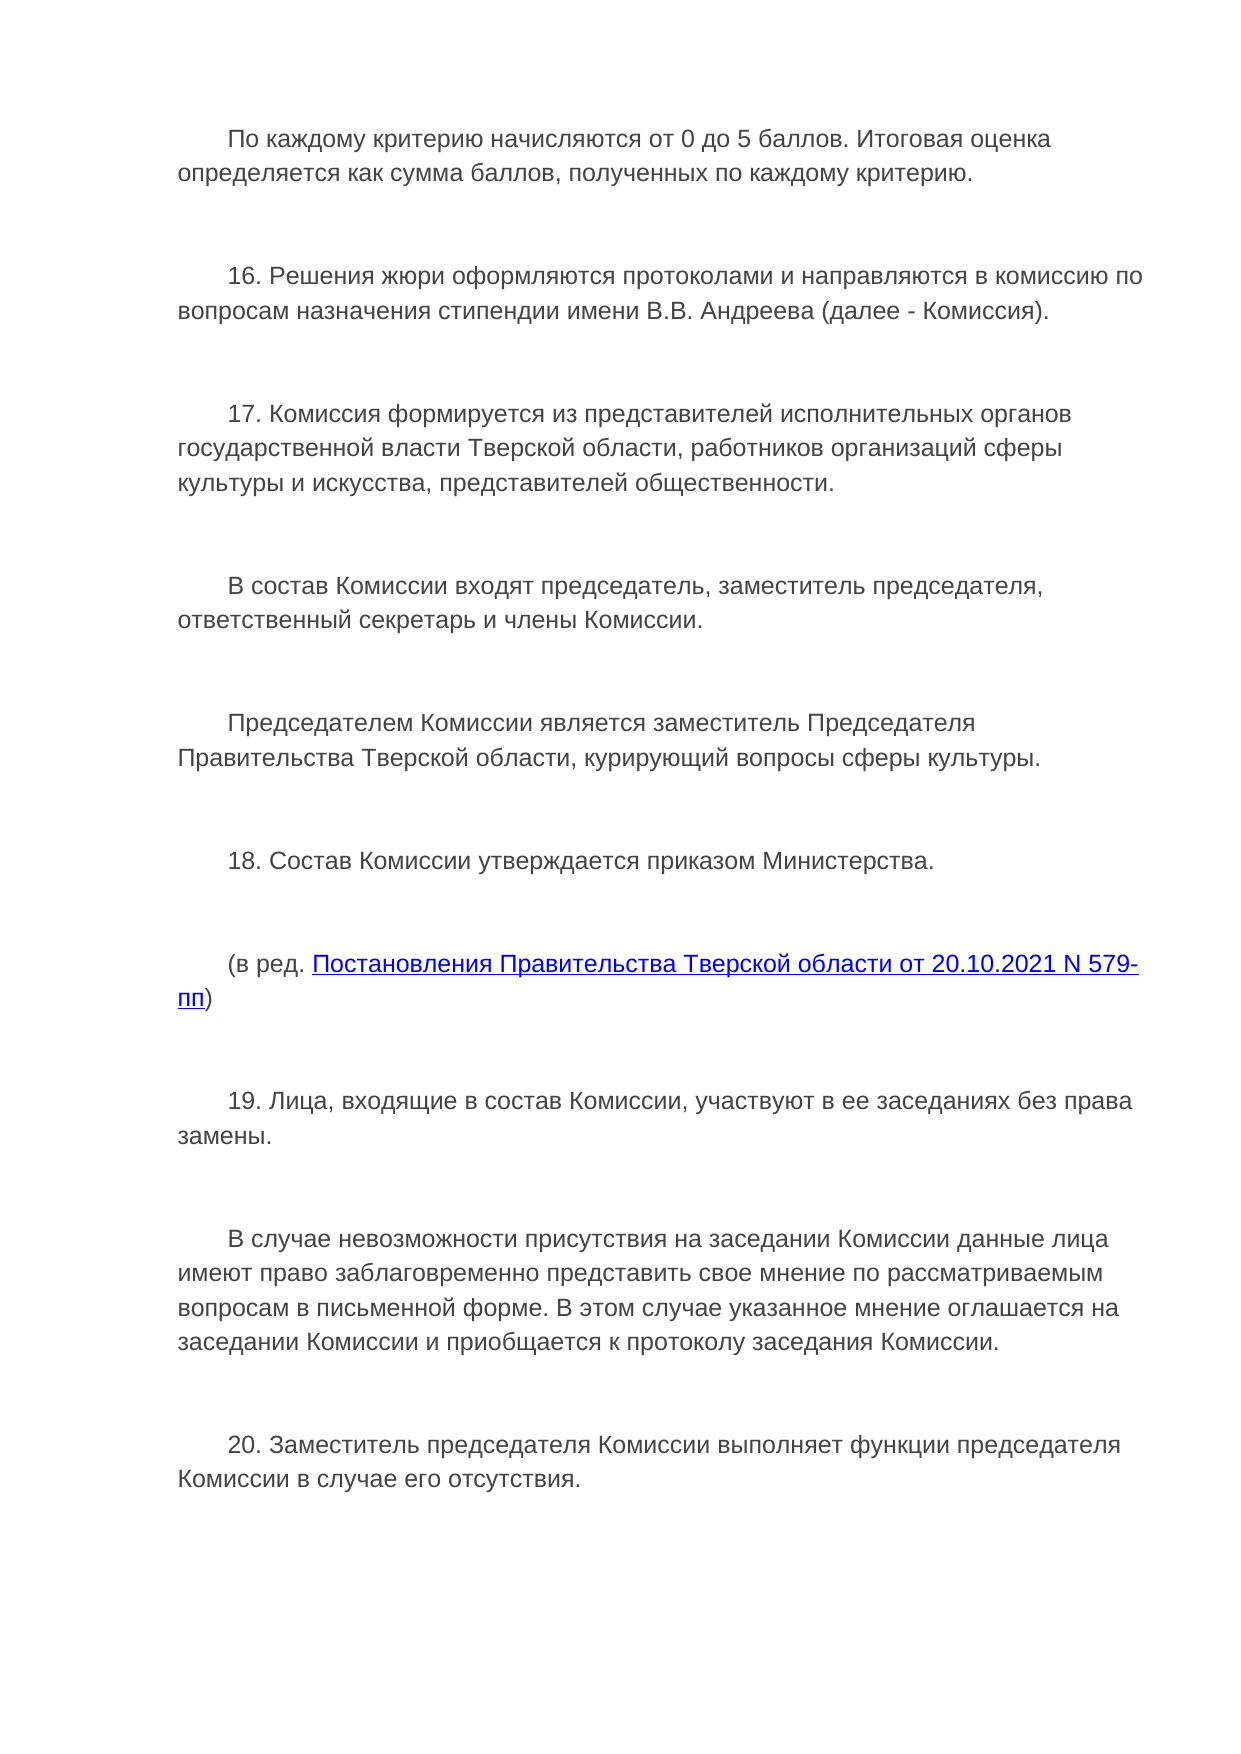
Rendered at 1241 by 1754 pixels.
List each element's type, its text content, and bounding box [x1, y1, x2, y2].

text 17. Комиссия формируется из представителей исполнительных органов государственной власти Тверской области, работников организаций сферы культуры и искусства, представителей общественности. [177, 393, 1152, 531]
text 18. Состав Комиссии утверждается приказом Министерства. [177, 840, 1152, 909]
text (в ред. Постановления Правительства Тверской области от 20.10.2021 N 579-пп) [177, 943, 1152, 1046]
text По каждому критерию начисляются от 0 до 5 баллов. Итоговая оценка определяется как сумма баллов, полученных по каждому критерию. [177, 118, 1152, 221]
text 20. Заместитель председателя Комиссии выполняет функции председателя Комиссии в случае его отсутствия. [177, 1424, 1152, 1527]
text Председателем Комиссии является заместитель Председателя Правительства Тверской области, курирующий вопросы сферы культуры. [177, 702, 1152, 806]
text В состав Комиссии входят председатель, заместитель председателя, ответственный секретарь и члены Комиссии. [177, 565, 1152, 668]
text В случае невозможности присутствия на заседании Комиссии данные лица имеют право заблаговременно представить свое мнение по рассматриваемым вопросам в письменной форме. В этом случае указанное мнение оглашается на заседании Комиссии и приобщается к протоколу заседания Комиссии. [177, 1218, 1152, 1390]
text 19. Лица, входящие в состав Комиссии, участвуют в ее заседаниях без права замены. [177, 1081, 1152, 1184]
text 16. Решения жюри оформляются протоколами и направляются в комиссию по вопросам назначения стипендии имени В.В. Андреева (далее - Комиссия). [177, 256, 1152, 359]
